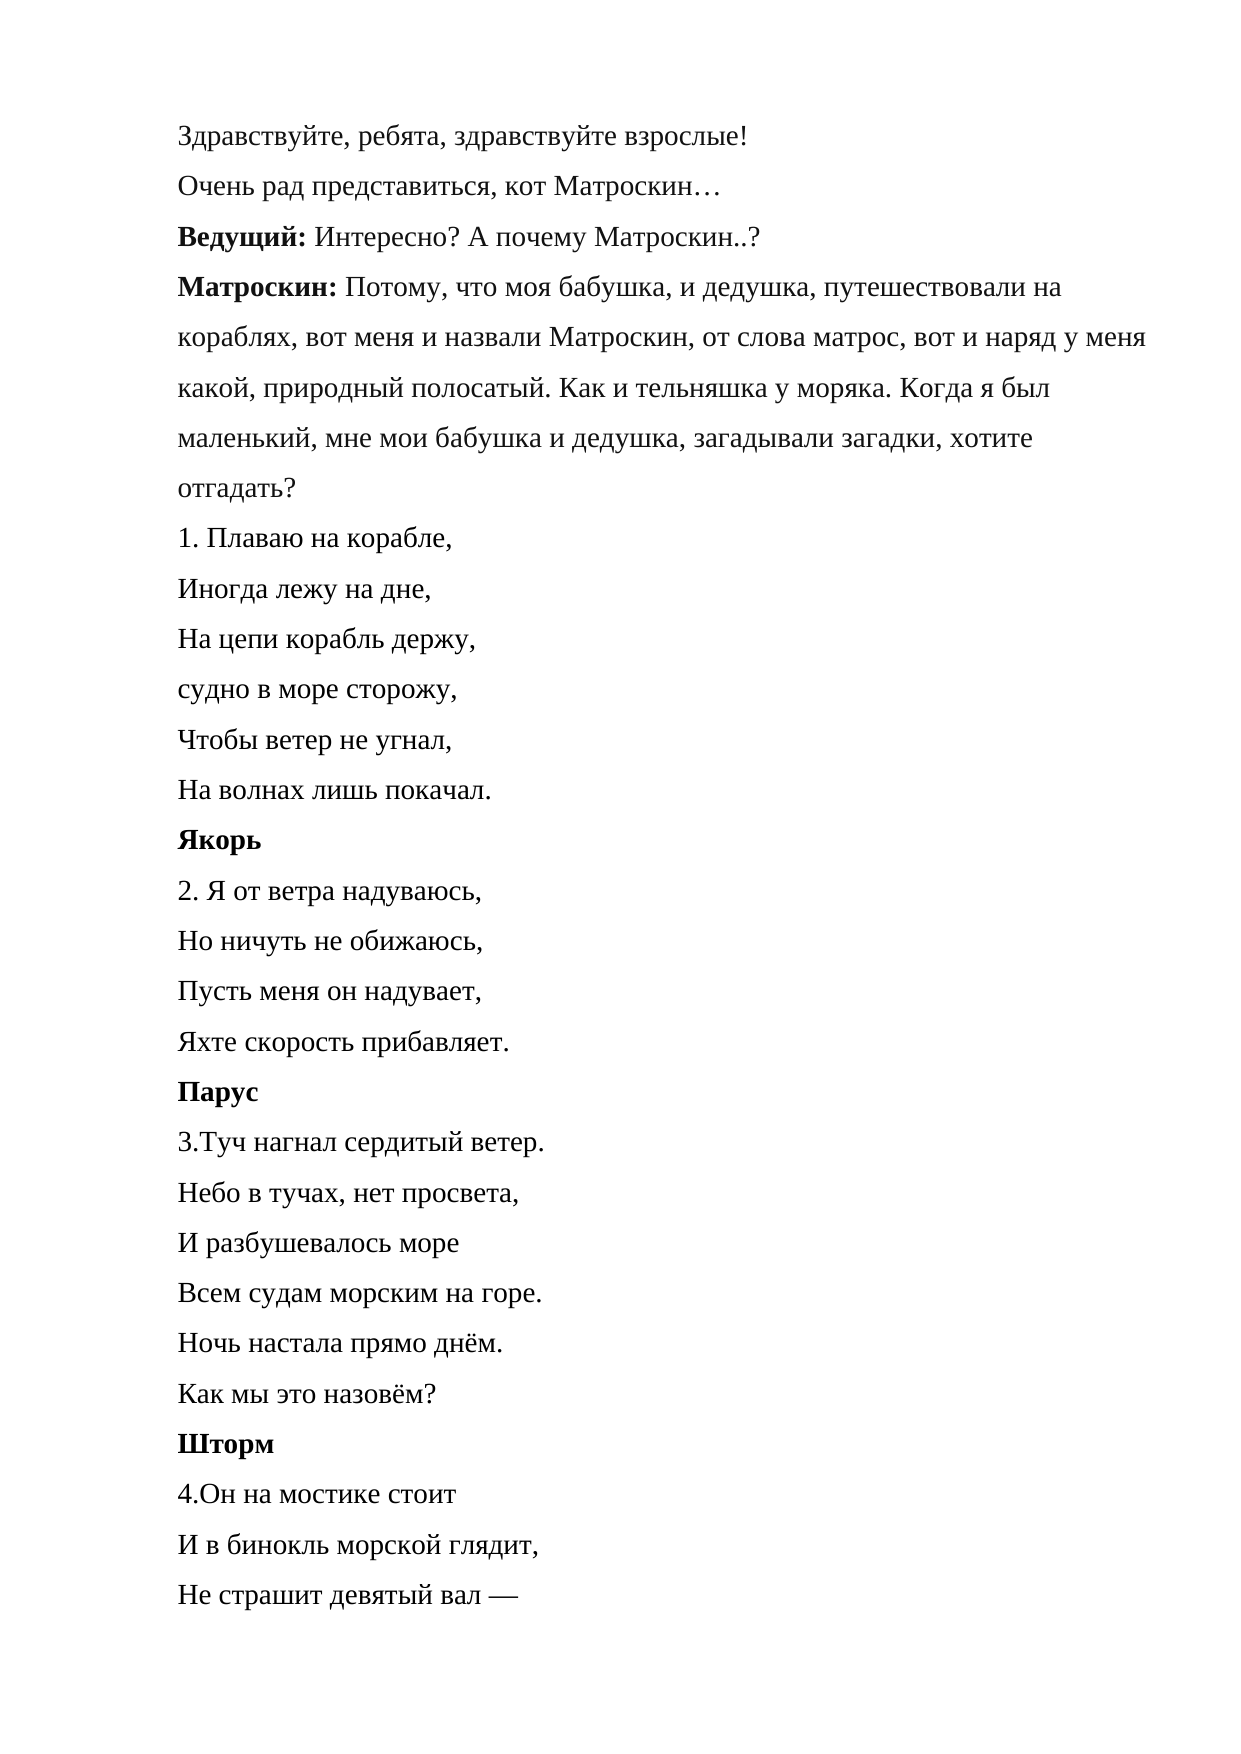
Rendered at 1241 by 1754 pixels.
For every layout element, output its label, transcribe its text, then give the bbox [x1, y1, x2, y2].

text 3.Туч нагнал сердитый ветер. Небо в тучах, нет просвета, И разбушевалось море Всем судам морским на горе. Ночь настала прямо днём. Как мы это назовём? [177, 1124, 1152, 1409]
text Матроскин: Потому, что моя бабушка, и дедушка, путешествовали на кораблях, вот меня и назвали Матроскин, от слова матрос, вот и наряд у меня какой, природный полосатый. Как и тельняшка у моряка. Когда я был маленький, мне мои бабушка и дедушка, загадывали загадки, хотите отгадать? [177, 269, 1152, 504]
text 1. Плаваю на корабле, Иногда лежу на дне, На цепи корабль держу, судно в море сторожу, Чтобы ветер не угнал, На волнах лишь покачал. Якорь 2. Я от ветра надуваюсь, Но ничуть не обижаюсь, Пусть меня он надувает, Яхте скорость прибавляет. Парус [177, 521, 1152, 1108]
text Очень рад представиться, кот Матроскин… [177, 168, 1152, 202]
text Шторм [177, 1426, 1152, 1460]
text Ведущий: Интересно? А почему Матроскин..? [177, 219, 1152, 252]
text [177, 1477, 1152, 1611]
text Здравствуйте, ребята, здравствуйте взрослые! [177, 118, 1152, 152]
